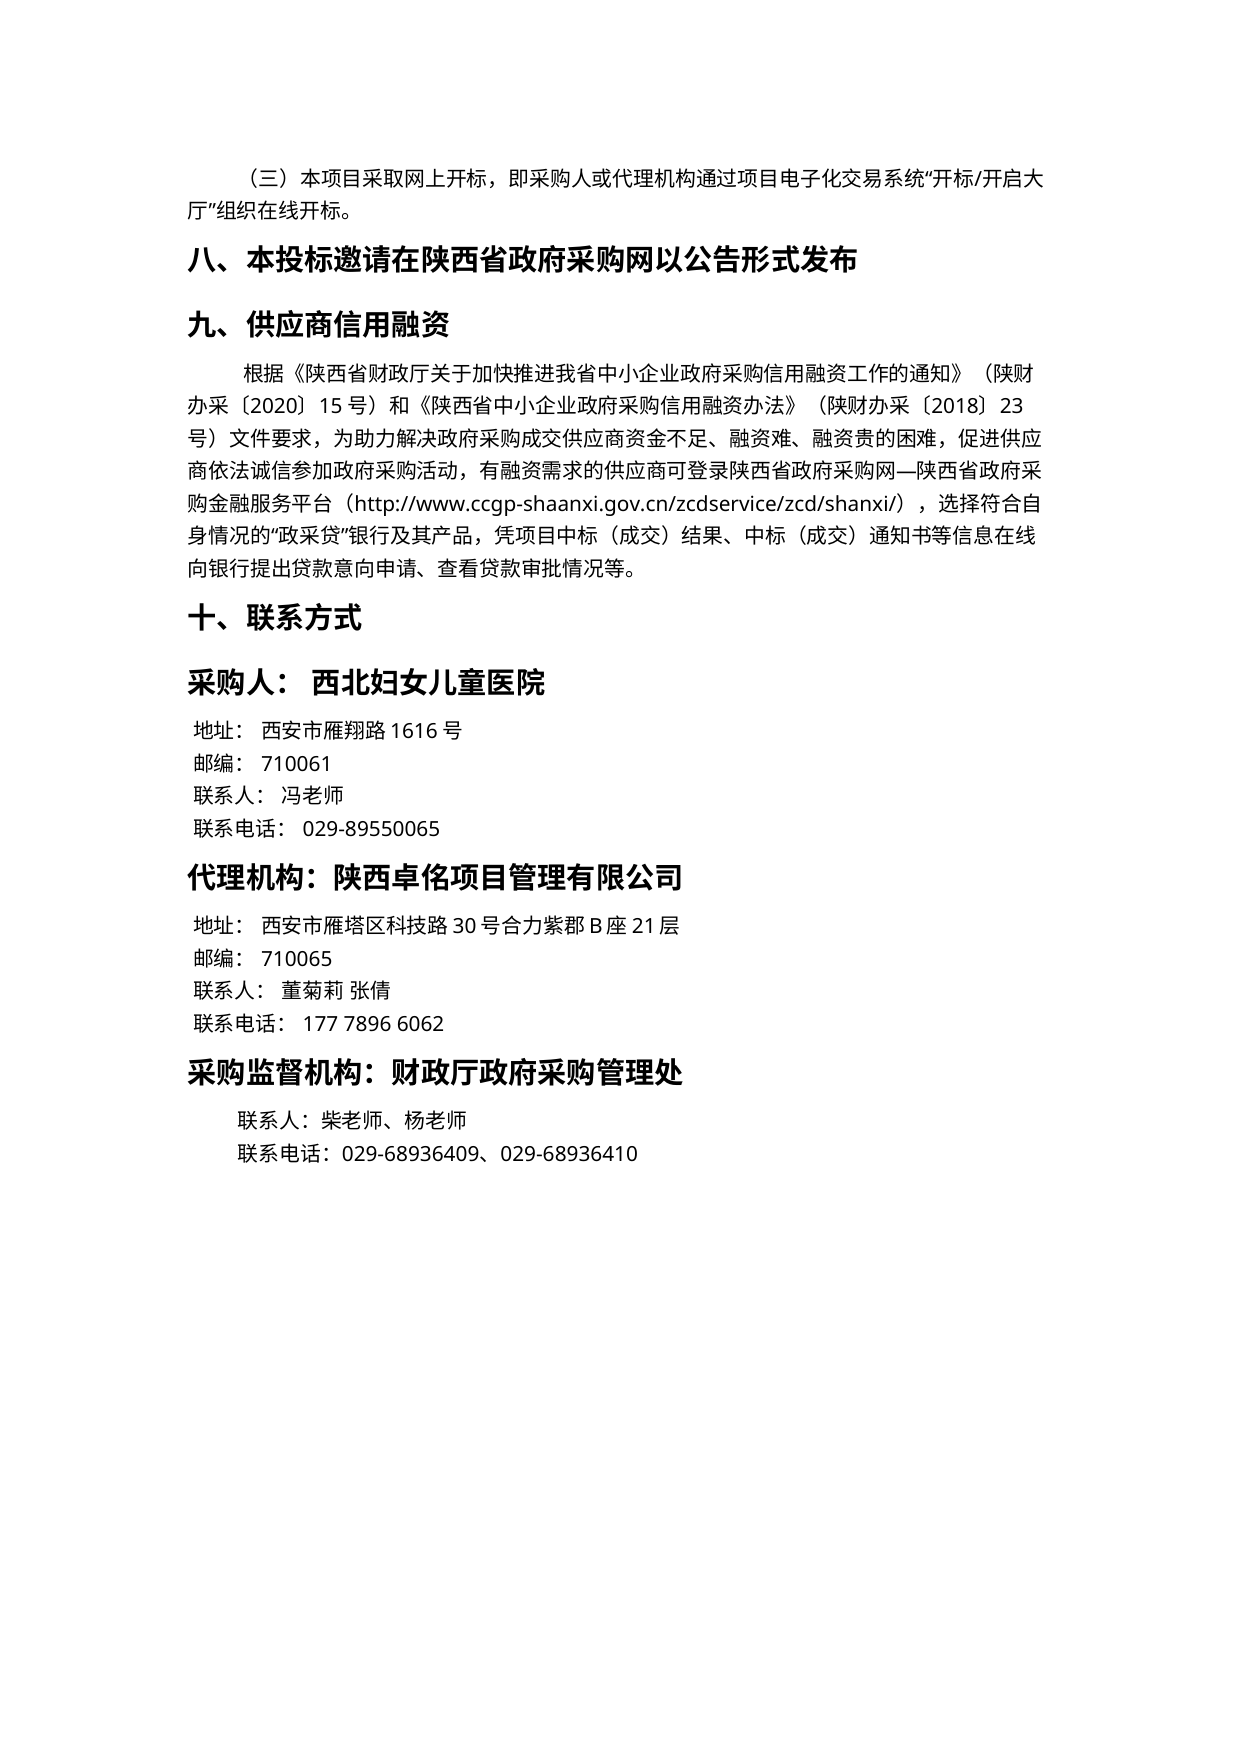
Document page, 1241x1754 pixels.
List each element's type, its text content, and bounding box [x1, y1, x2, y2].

text 根据《陕西省财政厅关于加快推进我省中小企业政府采购信用融资工作的通知》（陕财办采〔2020〕15 号）和《陕西省中小企业政府采购信用融资办法》（陕财办采〔2018〕23 号）文件要求，为助力解决政府采购成交供应商资金不足、融资难、融资贵的困难，促进供应商依法诚信参加政府采购活动，有融资需求的供应商可登录陕西省政府采购网—陕西省政府采购金融服务平台（http://www.ccgp-shaanxi.gov.cn/zcdservice/zcd/shanxi/），选择符合自身情况的“政采贷”银行及其产品，凭项目中标（成交）结果、中标（成交）通知书等信息在线向银行提出贷款意向申请、查看贷款审批情况等。 [187, 357, 1053, 584]
text 联系人： 董菊莉 张倩 [187, 974, 1053, 1007]
text （三）本项目采取网上开标，即采购人或代理机构通过项目电子化交易系统“开标/开启大厅”组织在线开标。 [187, 162, 1053, 227]
text 联系电话： 029-89550065 [187, 812, 1053, 844]
text 联系电话：029-68936409、029-68936410 [187, 1137, 1053, 1169]
text 联系人： 冯老师 [187, 779, 1053, 812]
text 十、联系方式 [187, 584, 1053, 649]
text 代理机构：陕西卓佲项目管理有限公司 [187, 844, 1053, 909]
text 邮编： 710061 [187, 747, 1053, 779]
text 地址： 西安市雁塔区科技路30号合力紫郡B座21层 [187, 909, 1053, 942]
text 九、供应商信用融资 [187, 292, 1053, 357]
text 联系电话： 177 7896 6062 [187, 1007, 1053, 1039]
text 采购人： 西北妇女儿童医院 [187, 649, 1053, 714]
text 地址： 西安市雁翔路1616号 [187, 714, 1053, 747]
text 邮编： 710065 [187, 942, 1053, 974]
text 采购监督机构：财政厅政府采购管理处 [187, 1039, 1053, 1104]
text 八、本投标邀请在陕西省政府采购网以公告形式发布 [187, 227, 1053, 292]
text 联系人：柴老师、杨老师 [187, 1104, 1053, 1137]
